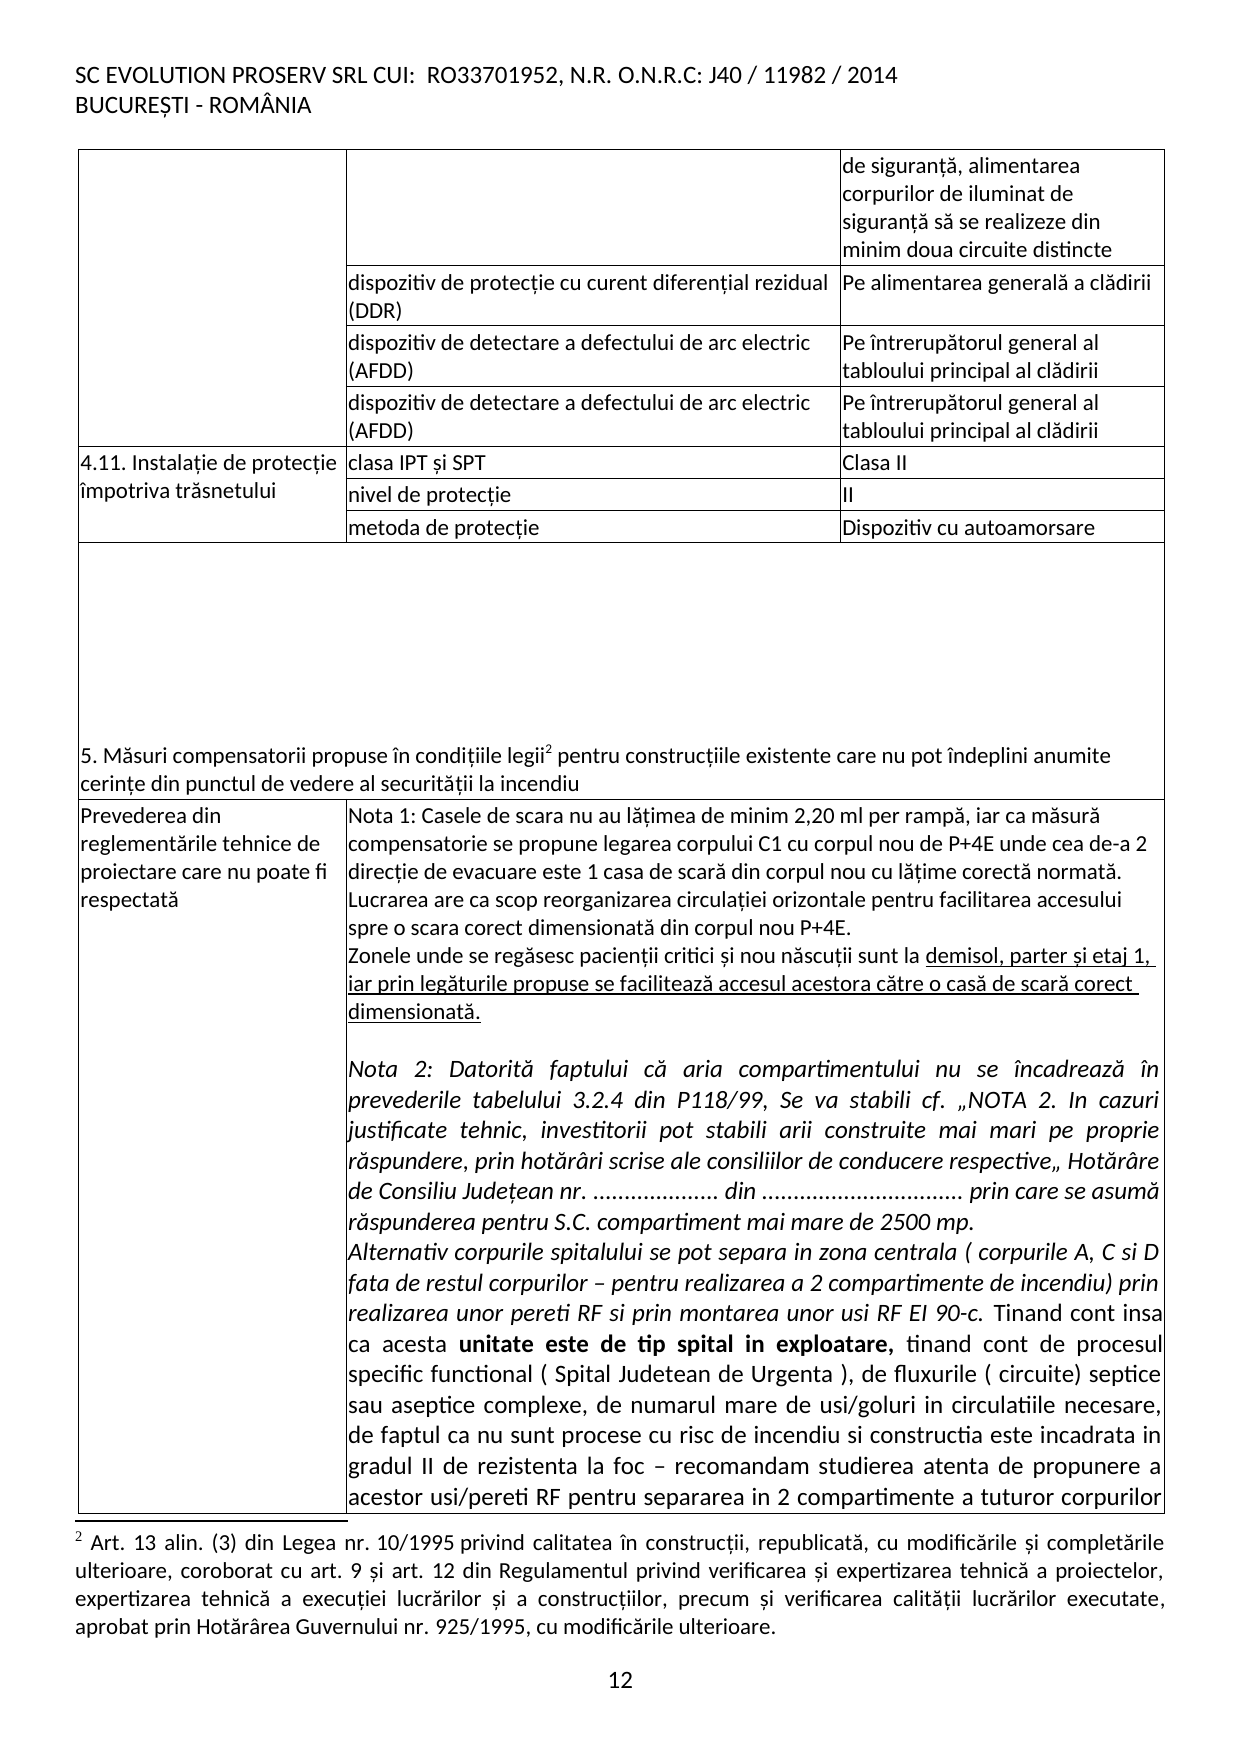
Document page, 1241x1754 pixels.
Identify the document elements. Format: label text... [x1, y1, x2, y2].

table_cell 4.11. Instalaţie de protecţie împotriva trăsnetului [79, 447, 346, 542]
table_cell Pe întrerupătorul general al tabloului principal al clădirii [841, 326, 1164, 386]
table_cell Dispozitiv cu autoamorsare [841, 511, 1164, 542]
table_cell metoda de protecţie [347, 511, 840, 542]
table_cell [347, 800, 1164, 1513]
table_cell Pe alimentarea generală a clădirii [841, 266, 1164, 325]
table_cell dispozitiv de detectare a defectului de arc electric (AFDD) [347, 326, 840, 386]
table_cell nivel de protecţie [347, 479, 840, 510]
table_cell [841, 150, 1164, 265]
table_cell dispozitiv de protecţie cu curent diferenţial rezidual (DDR) [347, 266, 840, 325]
table_cell Pe întrerupătorul general al tabloului principal al clădirii [841, 387, 1164, 446]
table_cell 5. Măsuri compensatorii propuse în condiţiile legii pentru construcţiile existente care nu pot îndeplini anumite cerinţe din punctul de vedere al securităţii la incendiu [79, 543, 1164, 799]
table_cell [347, 150, 840, 265]
table_cell dispozitiv de detectare a defectului de arc electric (AFDD) [347, 387, 840, 446]
table_cell II [841, 479, 1164, 510]
table_cell clasa IPT şi SPT [347, 447, 840, 478]
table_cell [79, 800, 346, 1513]
table_cell Clasa II [841, 447, 1164, 478]
